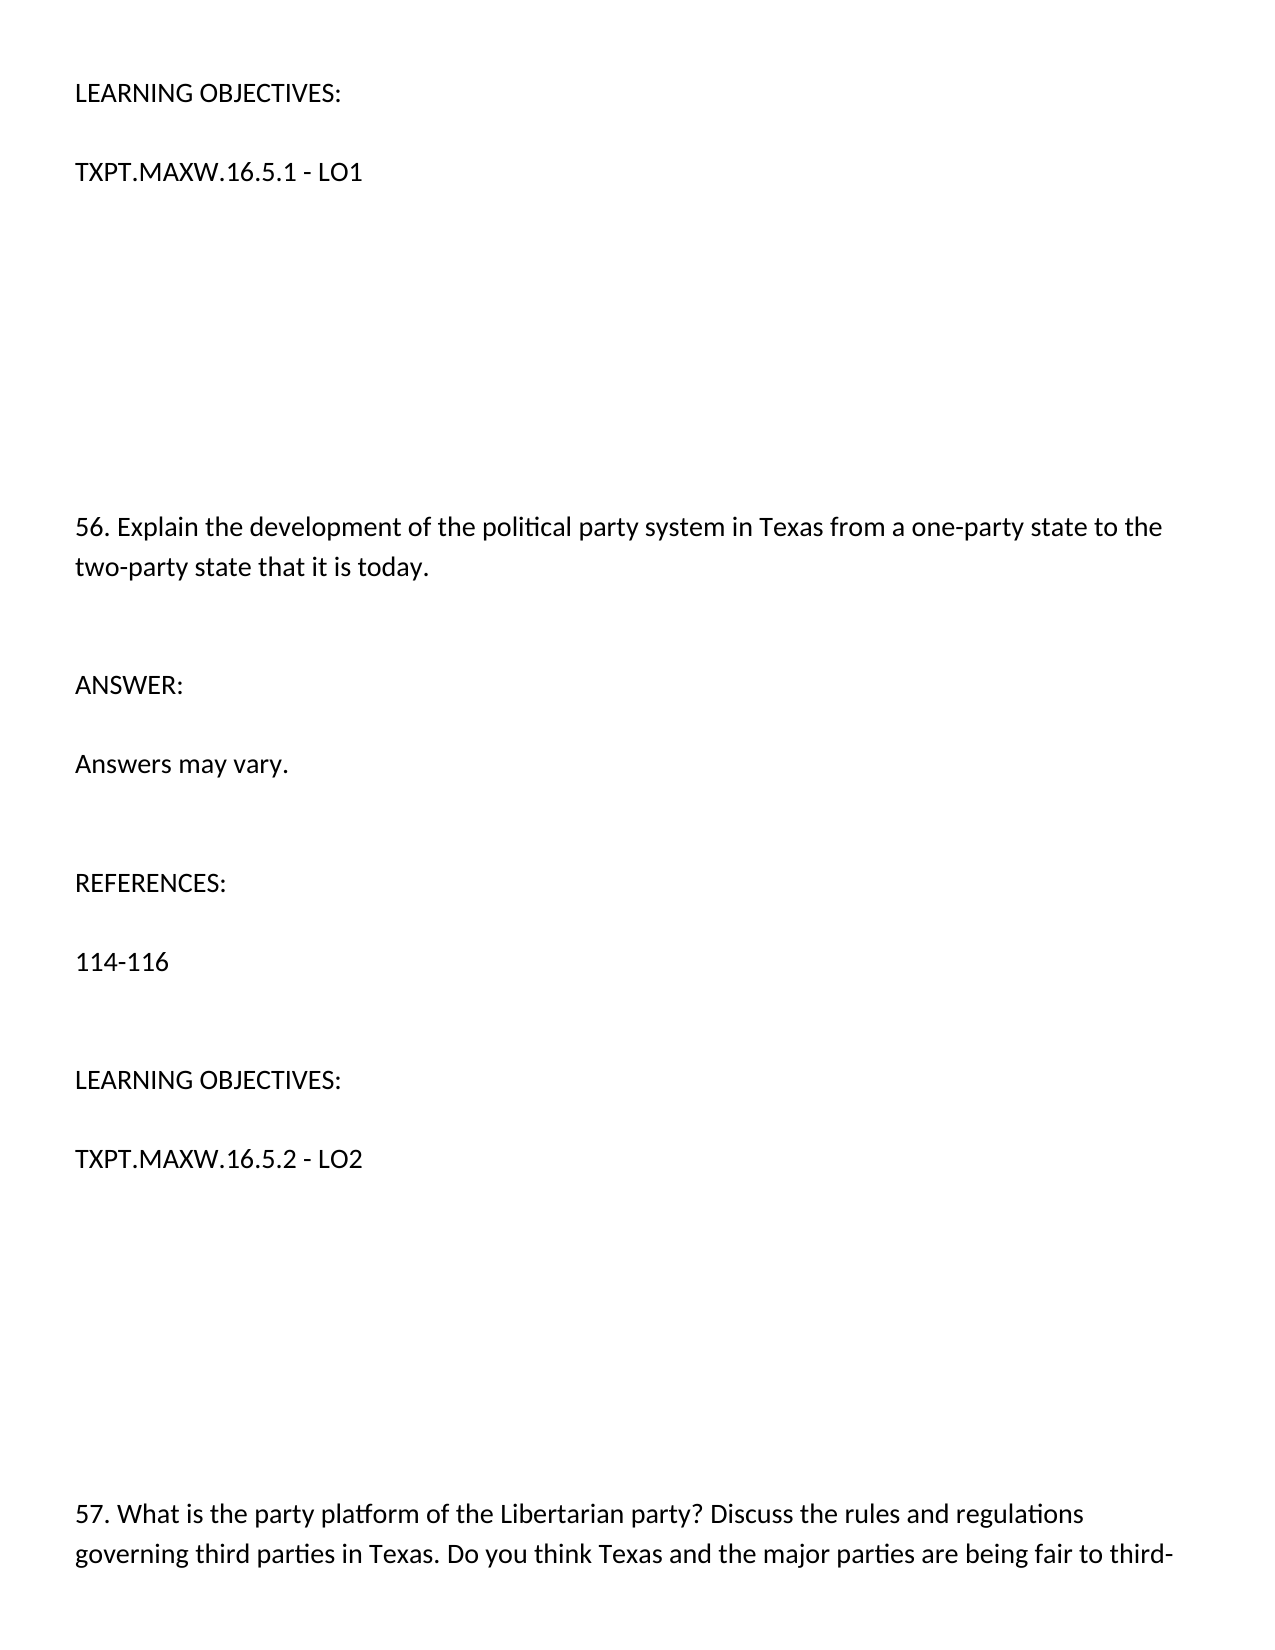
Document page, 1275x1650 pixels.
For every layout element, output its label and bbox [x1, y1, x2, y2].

text [75, 75, 1200, 1570]
